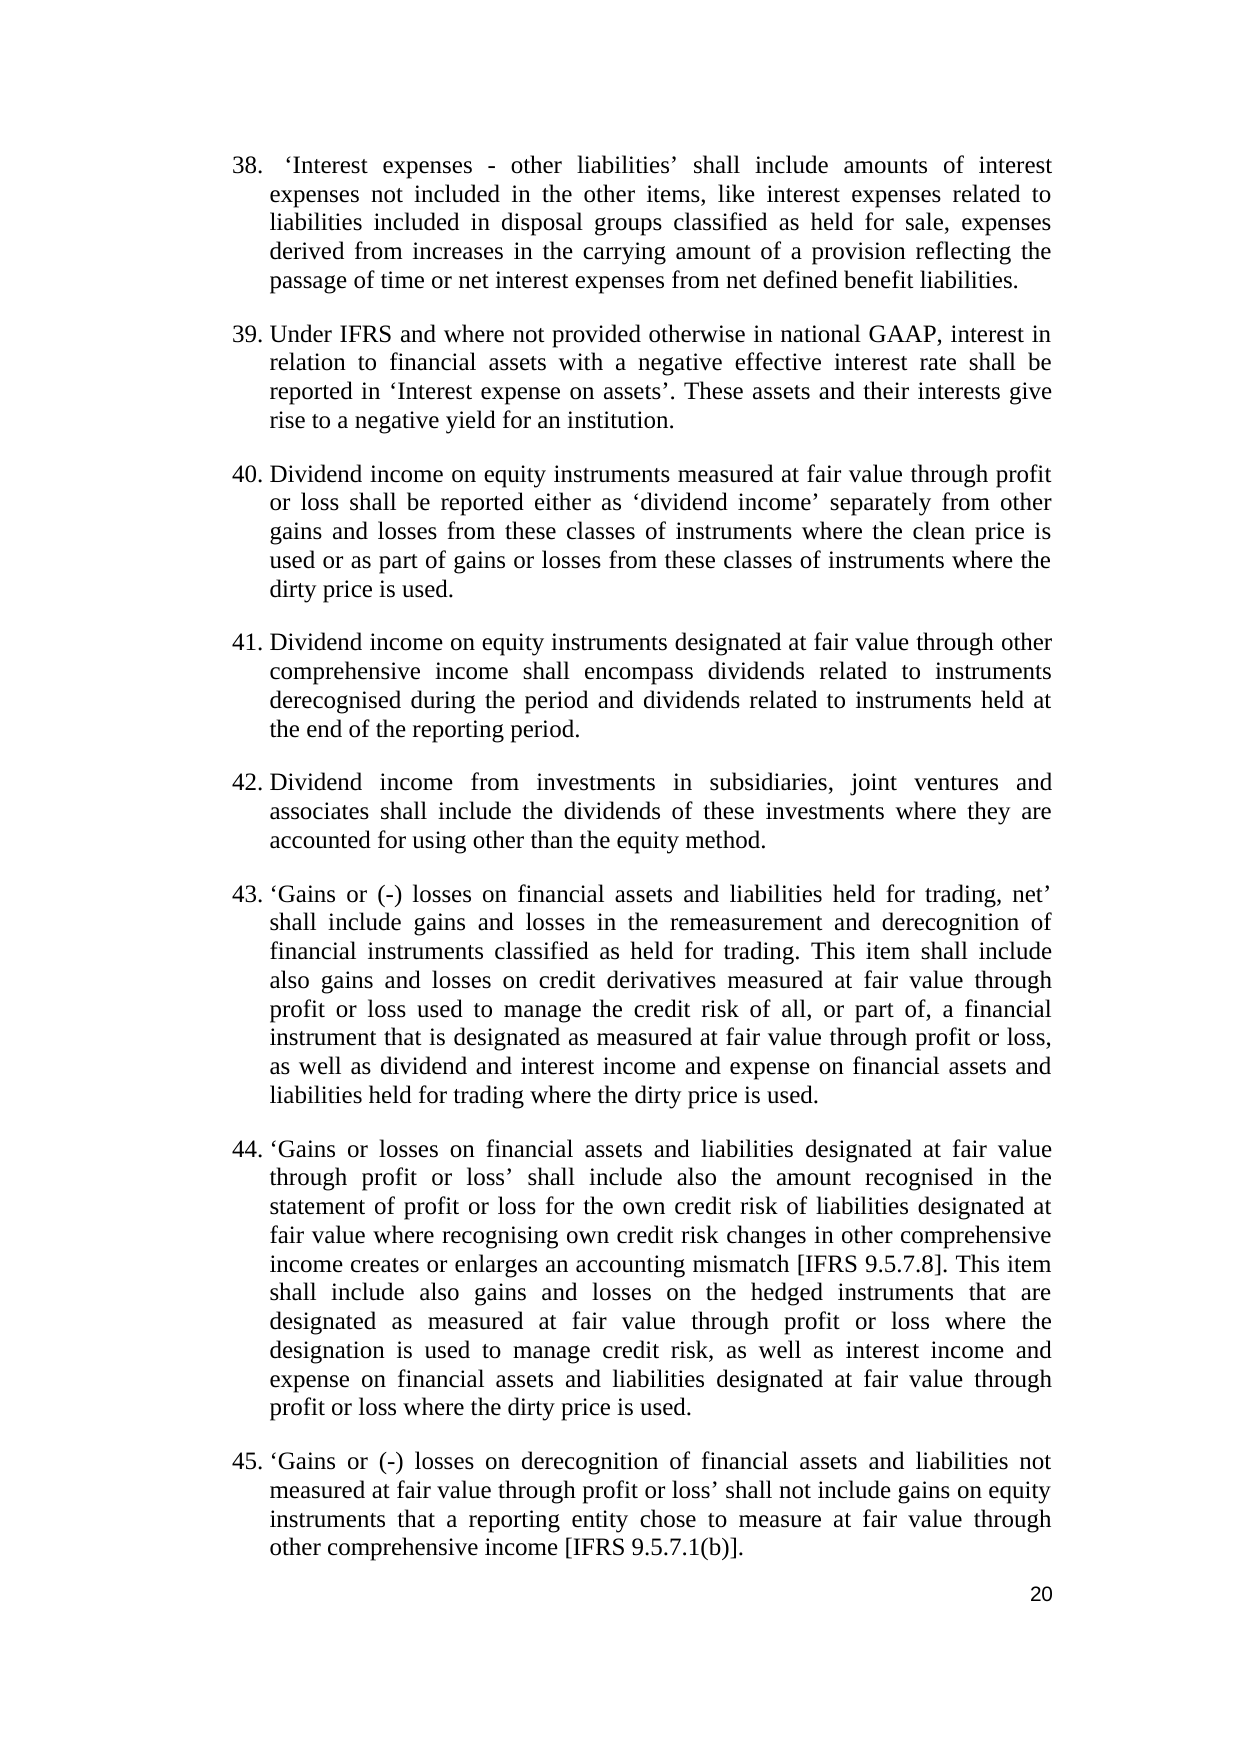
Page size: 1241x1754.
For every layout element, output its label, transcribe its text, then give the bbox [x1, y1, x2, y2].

text Under IFRS and where not provided otherwise in national GAAP, interest in relation to financial assets with a negative effective interest rate shall be reported in ‘Interest expense on assets’. These assets and their interests give rise to a negative yield for an institution. [232, 319, 1053, 434]
text ‘Interest expenses - other liabilities’ shall include amounts of interest expenses not included in the other items, like interest expenses related to liabilities included in disposal groups classified as held for sale, expenses derived from increases in the carrying amount of a provision reflecting the passage of time or net interest expenses from net defined benefit liabilities. [232, 150, 1053, 294]
text Dividend income on equity instruments measured at fair value through profit or loss shall be reported either as ‘dividend income’ separately from other gains and losses from these classes of instruments where the clean price is used or as part of gains or losses from these classes of instruments where the dirty price is used. [232, 459, 1053, 602]
text Dividend income from investments in subsidiaries, joint ventures and associates shall include the dividends of these investments where they are accounted for using other than the equity method. [232, 767, 1053, 854]
text ‘Gains or (-) losses on derecognition of financial assets and liabilities not measured at fair value through profit or loss’ shall not include gains on equity instruments that a reporting entity chose to measure at fair value through other comprehensive income [IFRS 9.5.7.1(b)]. [232, 1446, 1053, 1561]
text ‘Gains or losses on financial assets and liabilities designated at fair value through profit or loss’ shall include also the amount recognised in the statement of profit or loss for the own credit risk of liabilities designated at fair value where recognising own credit risk changes in other comprehensive income creates or enlarges an accounting mismatch [IFRS 9.5.7.8]. This item shall include also gains and losses on the hedged instruments that are designated as measured at fair value through profit or loss where the designation is used to manage credit risk, as well as interest income and expense on financial assets and liabilities designated at fair value through profit or loss where the dirty price is used. [232, 1134, 1053, 1421]
text Dividend income on equity instruments designated at fair value through other comprehensive income shall encompass dividends related to instruments derecognised during the period and dividends related to instruments held at the end of the reporting period. [232, 627, 1053, 742]
text ‘Gains or (-) losses on financial assets and liabilities held for trading, net’ shall include gains and losses in the remeasurement and derecognition of financial instruments classified as held for trading. This item shall include also gains and losses on credit derivatives measured at fair value through profit or loss used to manage the credit risk of all, or part of, a financial instrument that is designated as measured at fair value through profit or loss, as well as dividend and interest income and expense on financial assets and liabilities held for trading where the dirty price is used. [232, 879, 1053, 1109]
